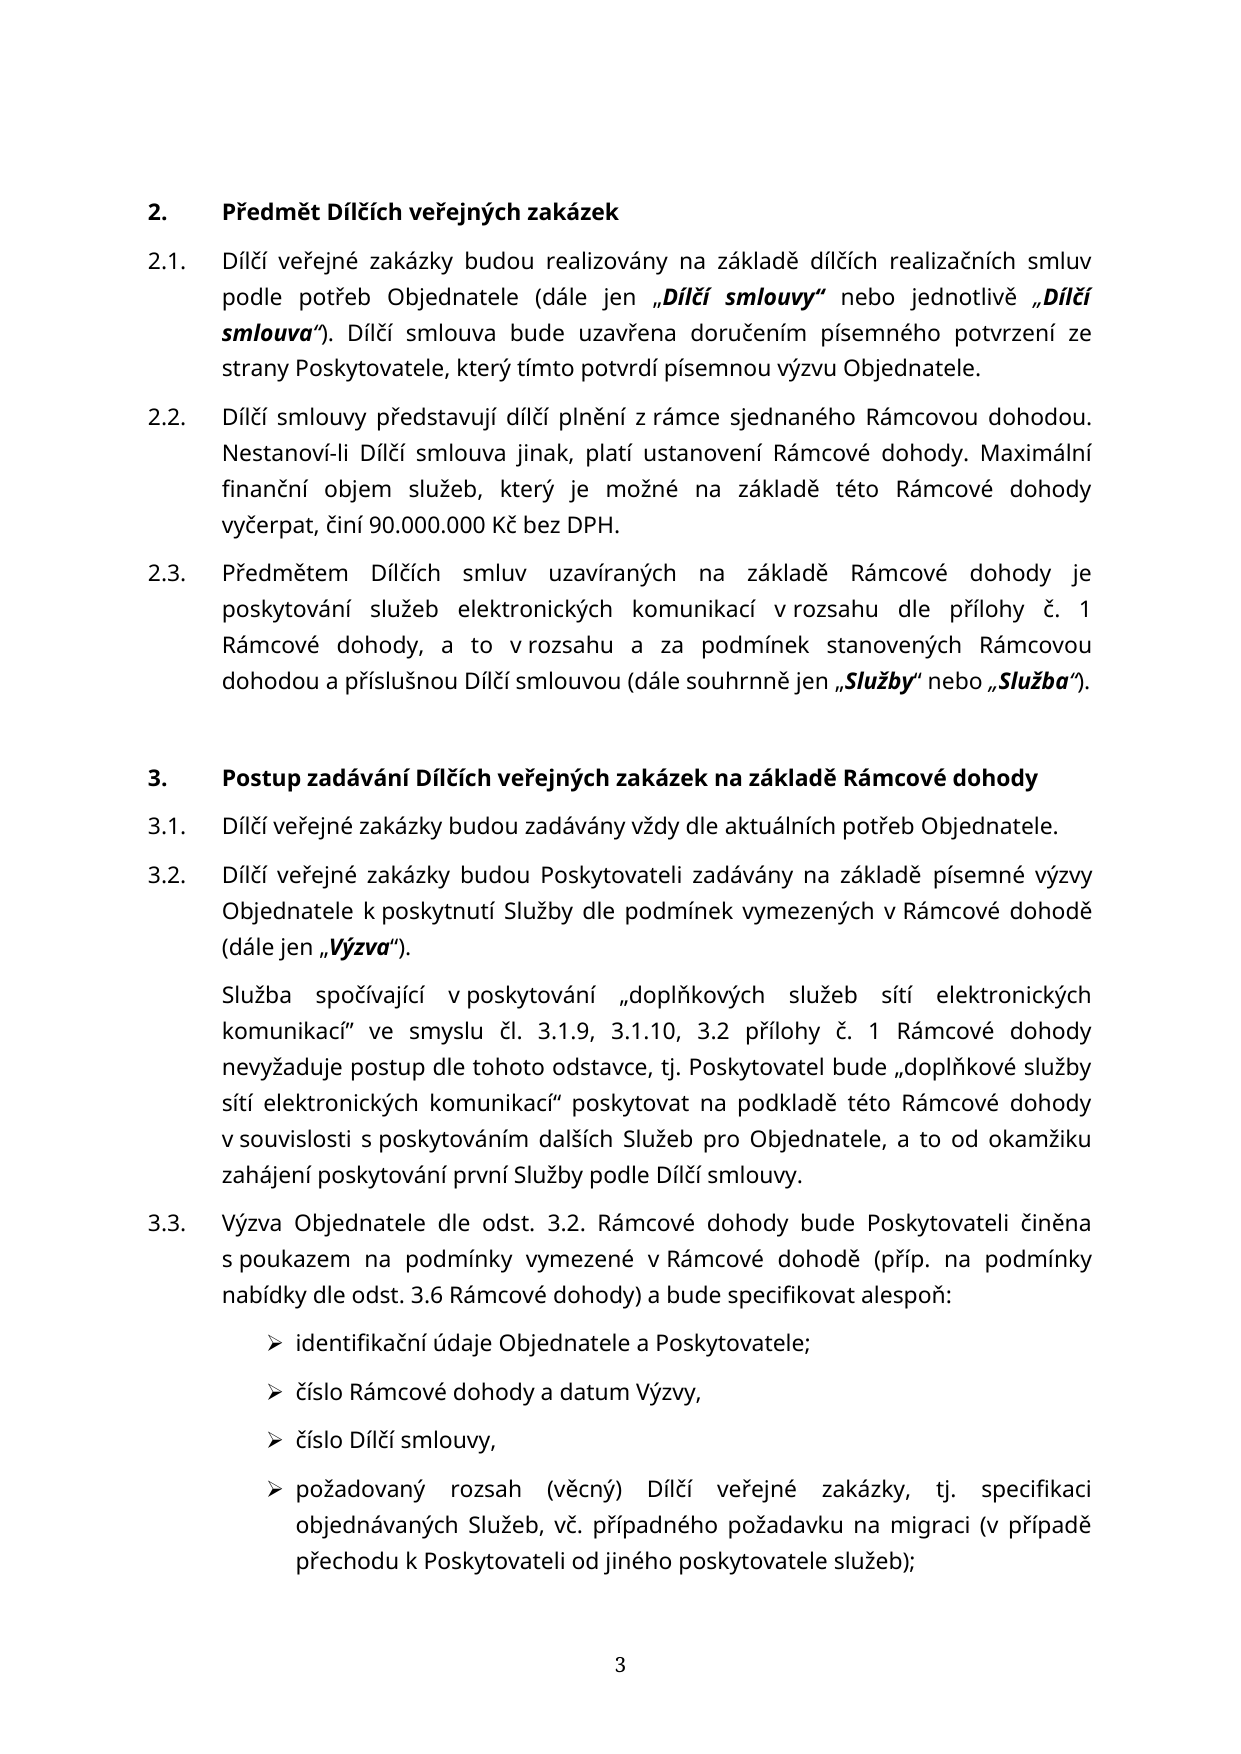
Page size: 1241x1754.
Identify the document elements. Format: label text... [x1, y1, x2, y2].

list Postup zadávání Dílčích veřejných zakázek na základě Rámcové dohody [148, 762, 1092, 793]
subtitle číslo Rámcové dohody a datum Výzvy, [266, 1376, 1092, 1407]
list Předmětem Dílčích smluv uzavíraných na základě Rámcové dohody je poskytování služeb elektronických komunikací v rozsahu dle přílohy č. 1 Rámcové dohody, a to v rozsahu a za podmínek stanovených Rámcovou dohodou a příslušnou Dílčí smlouvou (dále souhrnně jen „Služby“ nebo „Služba“). [148, 557, 1092, 696]
subtitle číslo Dílčí smlouvy, [266, 1424, 1092, 1456]
subtitle požadovaný rozsah (věcný) Dílčí veřejné zakázky, tj. specifikaci objednávaných Služeb, vč. případného požadavku na migraci (v případě přechodu k Poskytovateli od jiného poskytovatele služeb); [266, 1473, 1092, 1576]
text Služba spočívající v poskytování „doplňkových služeb sítí elektronických komunikací” ve smyslu čl. 3.1.9, 3.1.10, 3.2 přílohy č. 1 Rámcové dohody nevyžaduje postup dle tohoto odstavce, tj. Poskytovatel bude „doplňkové služby sítí elektronických komunikací“ poskytovat na podkladě této Rámcové dohody v souvislosti s poskytováním dalších Služeb pro Objednatele, a to od okamžiku zahájení poskytování první Služby podle Dílčí smlouvy. [222, 979, 1092, 1190]
list Dílčí veřejné zakázky budou Poskytovateli zadávány na základě písemné výzvy Objednatele k poskytnutí Služby dle podmínek vymezených v Rámcové dohodě (dále jen „Výzva“). [148, 859, 1092, 962]
list Předmět Dílčích veřejných zakázek [148, 196, 1092, 227]
list Dílčí smlouvy představují dílčí plnění z rámce sjednaného Rámcovou dohodou. Nestanoví-li Dílčí smlouva jinak, platí ustanovení Rámcové dohody. Maximální finanční objem služeb, který je možné na základě této Rámcové dohody vyčerpat, činí 90.000.000 Kč bez DPH. [148, 401, 1092, 540]
list Dílčí veřejné zakázky budou realizovány na základě dílčích realizačních smluv podle potřeb Objednatele (dále jen „Dílčí smlouvy“ nebo jednotlivě „Dílčí smlouva“). Dílčí smlouva bude uzavřena doručením písemného potvrzení ze strany Poskytovatele, který tímto potvrdí písemnou výzvu Objednatele. [148, 244, 1092, 384]
subtitle identifikační údaje Objednatele a Poskytovatele; [266, 1327, 1092, 1359]
list Výzva Objednatele dle odst. 3.2. Rámcové dohody bude Poskytovateli činěna s poukazem na podmínky vymezené v Rámcové dohodě (příp. na podmínky nabídky dle odst. 3.6 Rámcové dohody) a bude specifikovat alespoň: [148, 1207, 1092, 1310]
list Dílčí veřejné zakázky budou zadávány vždy dle aktuálních potřeb Objednatele. [148, 810, 1092, 841]
